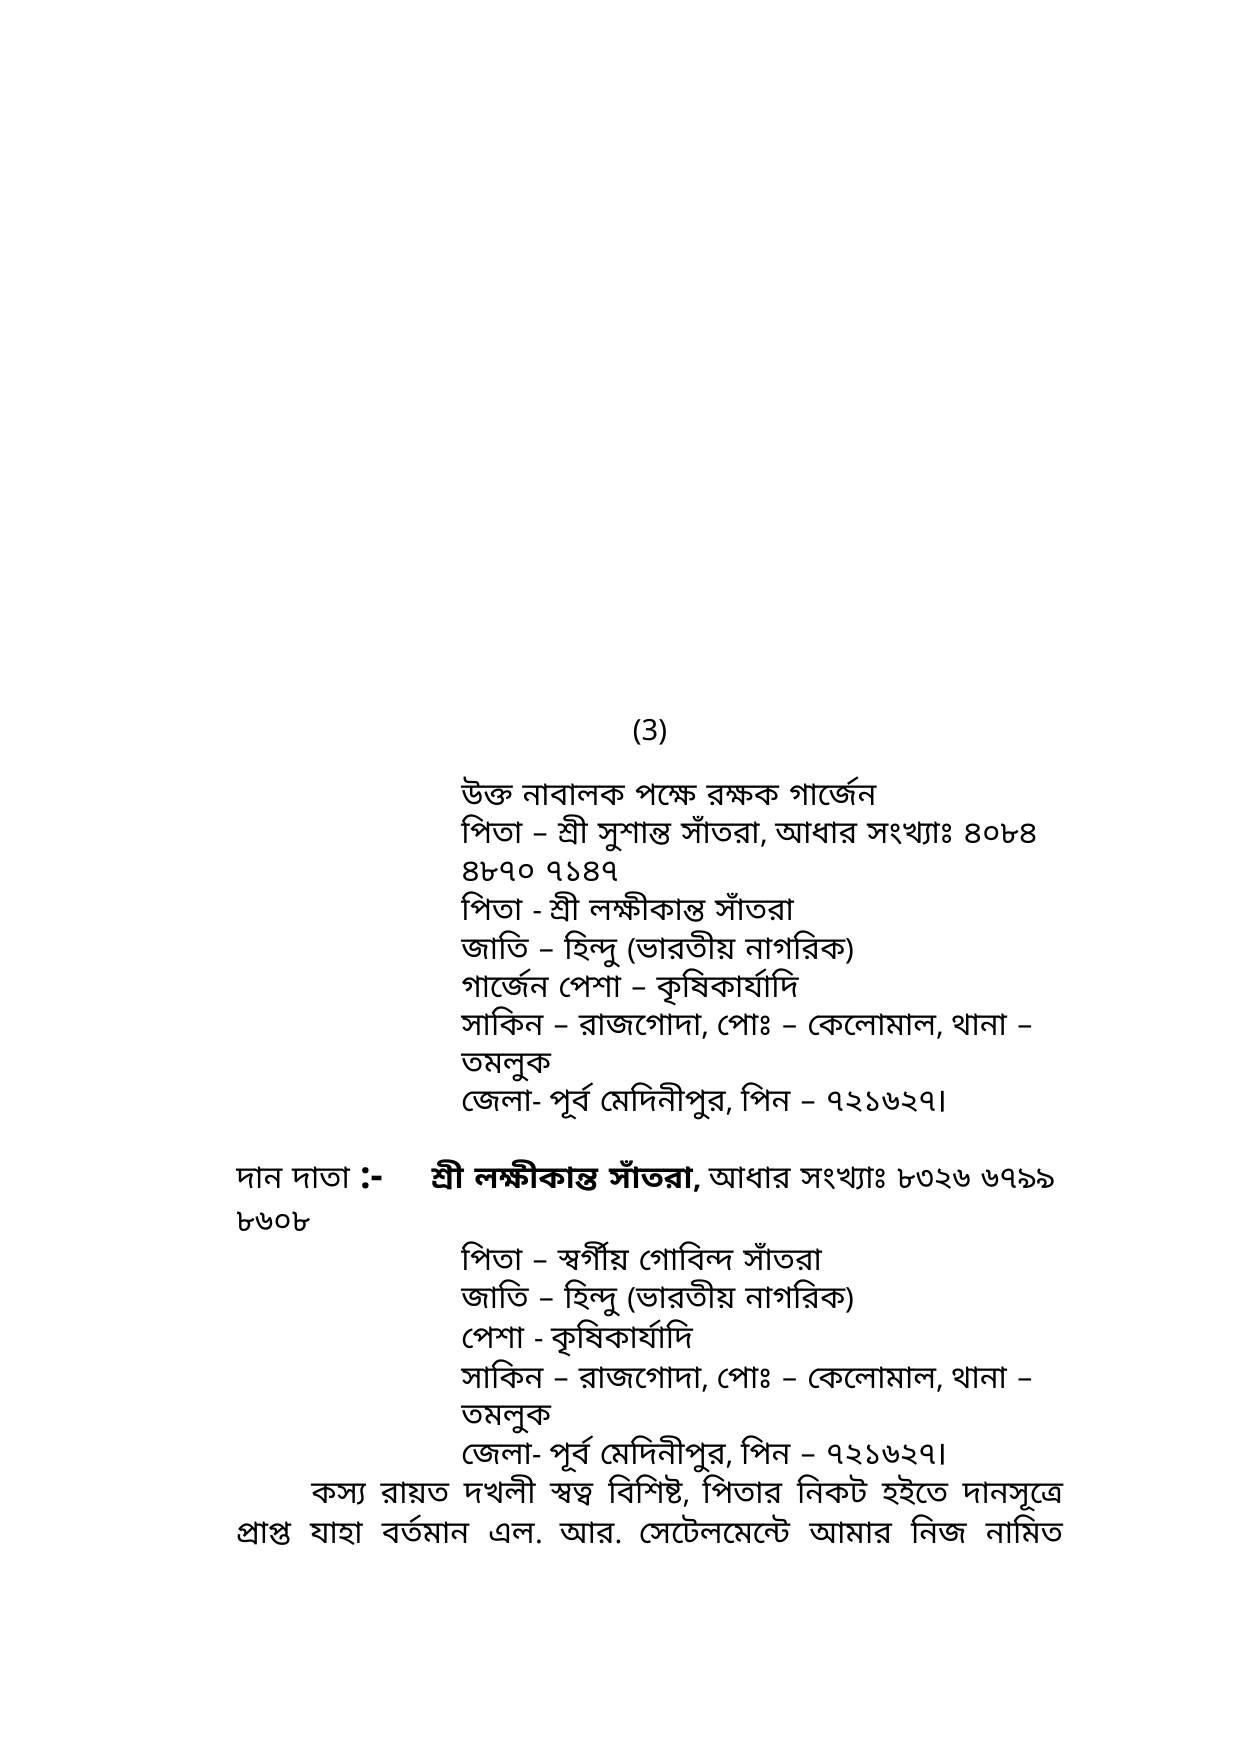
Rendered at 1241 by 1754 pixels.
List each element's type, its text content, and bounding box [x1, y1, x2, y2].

text দান দাতা :- শ্রী লক্ষীকান্ত সাঁতরা, আধার সংখ্যাঃ ৮৩২৬ ৬৭৯৯ ৮৬০৮ [236, 1148, 1063, 1238]
text জেলা- পূর্ব মেদিনীপুর, পিন – ৭২১৬২৭। [461, 1081, 1063, 1120]
text পিতা – স্বর্গীয় গোবিন্দ সাঁতরা [461, 1241, 1063, 1278]
text সাকিন – রাজগোদা, পোঃ – কেলোমাল, থানা –তমলুক [461, 1004, 1063, 1081]
text গার্জেন পেশা – কৃষিকার্যাদি [667, 968, 1063, 1004]
text পেশা - কৃষিকার্যাদি [461, 1317, 1063, 1357]
text সাকিন – রাজগোদা, পোঃ – কেলোমাল, থানা –তমলুক [461, 1357, 1063, 1433]
text জেলা- পূর্ব মেদিনীপুর, পিন – ৭২১৬২৭। [461, 1433, 1063, 1473]
text উক্ত নাবালক পক্ষে রক্ষক গার্জেন পিতা – শ্রী সুশান্ত সাঁতরা, আধার সংখ্যাঃ ৪০৮৪ ৪৮৭০ ৭১৪৭ [461, 776, 1093, 889]
text পিতা - শ্রী লক্ষীকান্ত সাঁতরা [461, 889, 1063, 928]
text কস্য রায়ত দখলী স্বত্ব বিশিষ্ট, পিতার নিকট হইতে দানসূত্রে প্রাপ্ত যাহা বর্তমান এল. আর. সেটেলমেন্টে আমার নিজ নামিত খতিয়ান ভুক্ত নিজজোত স্বত্বদখলী রেকর্ড মতে পথ ও পানবরজ ভূমি-র জোতস্বত্ব স্বামিত্বাদির দানপত্র মিদং কার্যঞ্চাগে। [236, 1473, 1063, 1552]
text জাতি – হিন্দু (ভারতীয় নাগরিক) [461, 928, 1063, 968]
text জাতি – হিন্দু (ভারতীয় নাগরিক) [461, 1278, 1063, 1317]
text গার্জেন পেশা – কৃষিকার্যাদি [461, 968, 689, 1004]
